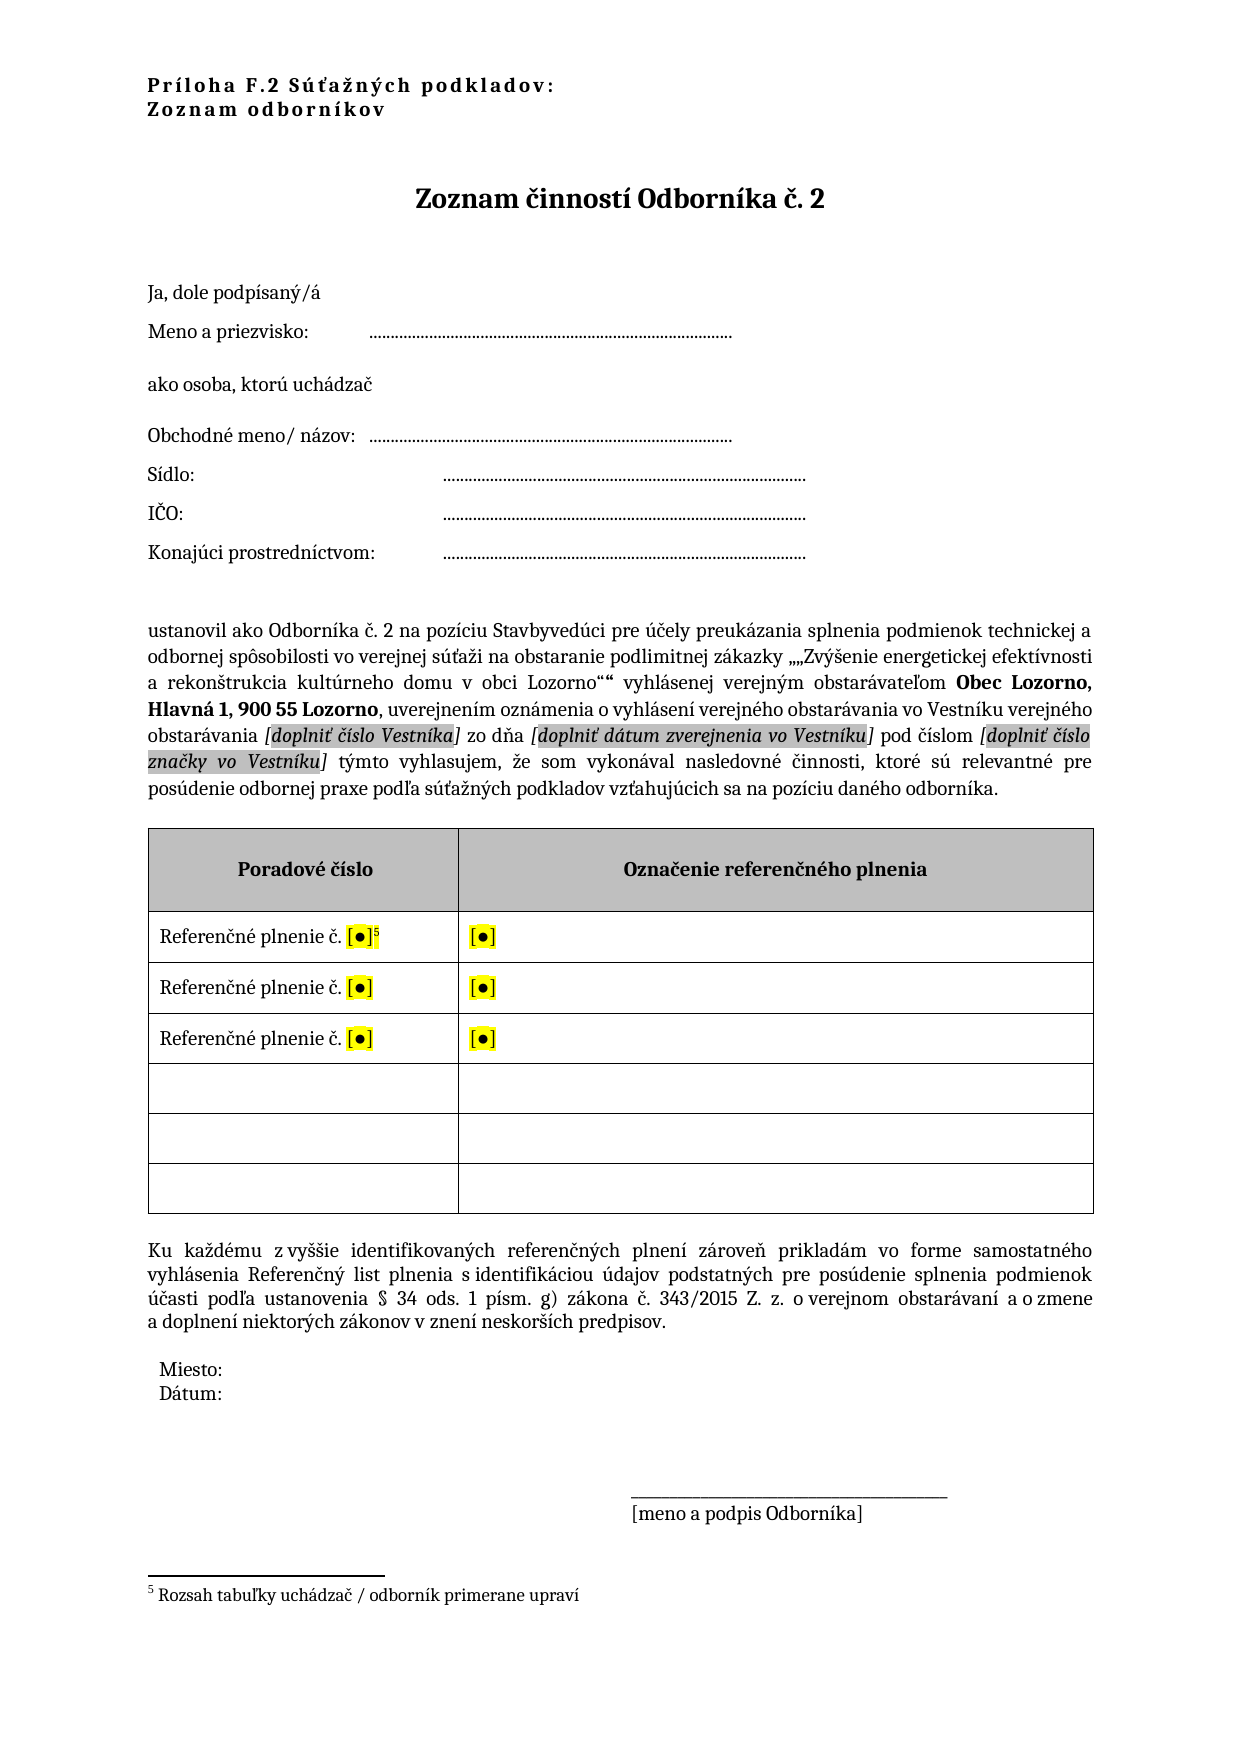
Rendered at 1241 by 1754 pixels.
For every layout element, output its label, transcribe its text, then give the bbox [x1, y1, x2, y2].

table_cell [●] [459, 1014, 1093, 1063]
text IČO: ..................................................................................... [148, 502, 1093, 526]
text Ku každému z vyššie identifikovaných referenčných plnení zároveň prikladám vo forme samostatného vyhlásenia Referenčný list plnenia s identifikáciou údajov podstatných pre posúdenie splnenia podmienok účasti podľa ustanovenia § 34 ods. 1 písm. g) zákona č. 343/2015 Z. z. o verejnom obstarávaní a o zmene a doplnení niektorých zákonov v znení neskorších predpisov. [148, 1238, 1093, 1334]
text Ja, dole podpísaný/á [148, 281, 1093, 305]
table_cell Referenčné plnenie č. [●] [149, 963, 458, 1012]
table_header _________________________________________ [meno a podpis Odborníka] [620, 1358, 1092, 1550]
table_cell [459, 1164, 1093, 1213]
table_cell [●] [459, 963, 1093, 1012]
table_cell [●] [459, 912, 1093, 962]
table_header Poradové číslo [149, 829, 458, 911]
table_cell [459, 1064, 1093, 1113]
text ustanovil ako Odborníka č. 2 na pozíciu Stavbyvedúci pre účely preukázania splnenia podmienok technickej a odbornej spôsobilosti vo verejnej súťaži na obstaranie podlimitnej zákazky „„Zvýšenie energetickej efektívnosti a rekonštrukcia kultúrneho domu v obci Lozorno““ vyhlásenej verejným obstarávateľom Obec Lozorno, Hlavná 1, 900 55 Lozorno, uverejnením oznámenia o vyhlásení verejného obstarávania vo Vestníku verejného obstarávania [doplniť číslo Vestníka] zo dňa [doplniť dátum zverejnenia vo Vestníku] pod číslom [doplniť číslo značky vo Vestníku] týmto vyhlasujem, že som vykonával nasledovné činnosti, ktoré sú relevantné pre posúdenie odbornej praxe podľa súťažných podkladov vzťahujúcich sa na pozíciu daného odborníka. [148, 618, 1093, 800]
text ako osoba, ktorú uchádzač [148, 373, 1093, 397]
table_cell [459, 1114, 1093, 1163]
table_header Miesto: Dátum: [148, 1358, 619, 1550]
table_header Označenie referenčného plnenia [459, 829, 1093, 911]
text Meno a priezvisko: ..................................................................................... [148, 320, 1093, 344]
table_cell [149, 1064, 458, 1113]
table_cell [149, 1114, 458, 1163]
text Obchodné meno/ názov: ..................................................................................... [148, 424, 1093, 448]
table_cell Referenčné plnenie č. [●] [149, 1014, 458, 1063]
text Sídlo: ..................................................................................... [148, 463, 1093, 487]
table_cell [149, 1164, 458, 1213]
table_cell Referenčné plnenie č. [●] [149, 912, 458, 962]
text Konajúci prostredníctvom: ..................................................................................... [148, 541, 1093, 564]
text Zoznam činností Odborníka č. 2 [148, 182, 1093, 216]
